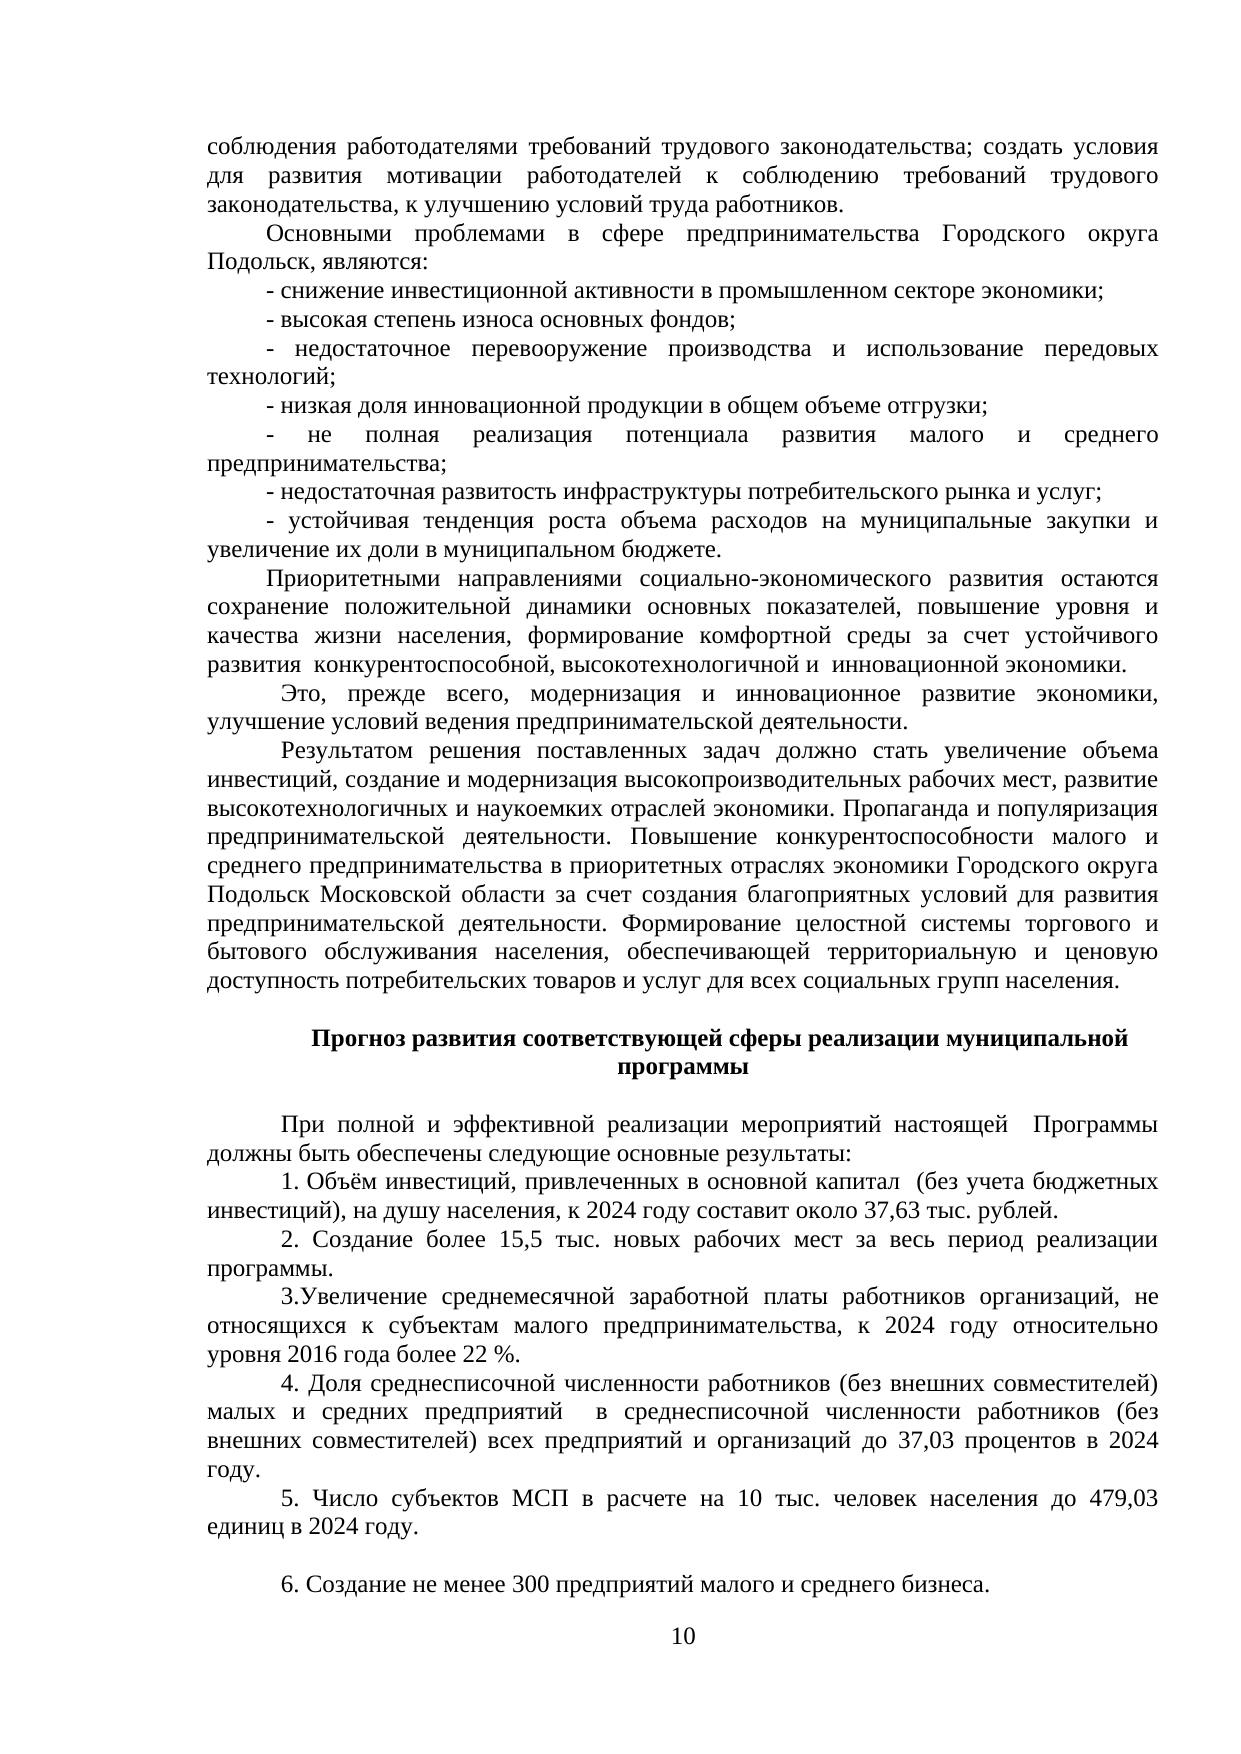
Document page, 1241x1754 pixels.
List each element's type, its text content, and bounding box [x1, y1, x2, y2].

text - низкая доля инновационной продукции в общем объеме отгрузки; [207, 390, 1159, 419]
list 4. Доля среднесписочной численности работников (без внешних совместителей) малых и средних предприятий в среднесписочной численности работников (без внешних совместителей) всех предприятий и организаций до 37,03 процентов в 2024 году. [207, 1368, 1159, 1483]
list 5. Число субъектов МСП в расчете на 10 тыс. человек населения до 479,03 единиц в 2024 году. [207, 1483, 1159, 1540]
text Основными проблемами в сфере предпринимательства Городского округа Подольск, являются: [207, 218, 1159, 275]
list 2. Создание более 15,5 тыс. новых рабочих мест за весь период реализации программы. [207, 1224, 1159, 1281]
list 1. Объём инвестиций, привлеченных в основной капитал (без учета бюджетных инвестиций), на душу населения, к 2024 году составит около 37,63 тыс. рублей. [207, 1166, 1159, 1224]
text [207, 131, 1159, 218]
text Это, прежде всего, модернизация и инновационное развитие экономики, улучшение условий ведения предпринимательской деятельности. [207, 678, 1159, 735]
text - недостаточное перевооружение производства и использование передовых технологий; [207, 333, 1159, 390]
text - недостаточная развитость инфраструктуры потребительского рынка и услуг; [207, 476, 1159, 505]
text Результатом решения поставленных задач должно стать увеличение объема инвестиций, создание и модернизация высокопроизводительных рабочих мест, развитие высокотехнологичных и наукоемких отраслей экономики. Пропаганда и популяризация предпринимательской деятельности. Повышение конкурентоспособности малого и среднего предпринимательства в приоритетных отраслях экономики Городского округа Подольск Московской области за счет создания благоприятных условий для развития предпринимательской деятельности. Формирование целостной системы торгового и бытового обслуживания населения, обеспечивающей территориальную и ценовую доступность потребительских товаров и услуг для всех социальных групп населения. [207, 735, 1159, 994]
text Прогноз развития соответствующей сферы реализации муниципальной программы [207, 1023, 1159, 1080]
list 6. Создание не менее 300 предприятий малого и среднего бизнеса. [207, 1569, 1159, 1598]
text При полной и эффективной реализации мероприятий настоящей Программы должны быть обеспечены следующие основные результаты: [207, 1109, 1159, 1166]
text Приоритетными направлениями социально-экономического развития остаются сохранение положительной динамики основных показателей, повышение уровня и качества жизни населения, формирование комфортной среды за счет устойчивого развития конкурентоспособной, высокотехнологичной и инновационной экономики. [207, 563, 1159, 678]
text - не полная реализация потенциала развития малого и среднего предпринимательства; [207, 419, 1159, 476]
text - высокая степень износа основных фондов; [207, 304, 1159, 333]
text - снижение инвестиционной активности в промышленном секторе экономики; [207, 275, 1159, 304]
text - устойчивая тенденция роста объема расходов на муниципальные закупки и увеличение их доли в муниципальном бюджете. [207, 505, 1159, 563]
list 3.Увеличение среднемесячной заработной платы работников организаций, не относящихся к субъектам малого предпринимательства, к 2024 году относительно уровня 2016 года более 22 %. [207, 1281, 1159, 1368]
